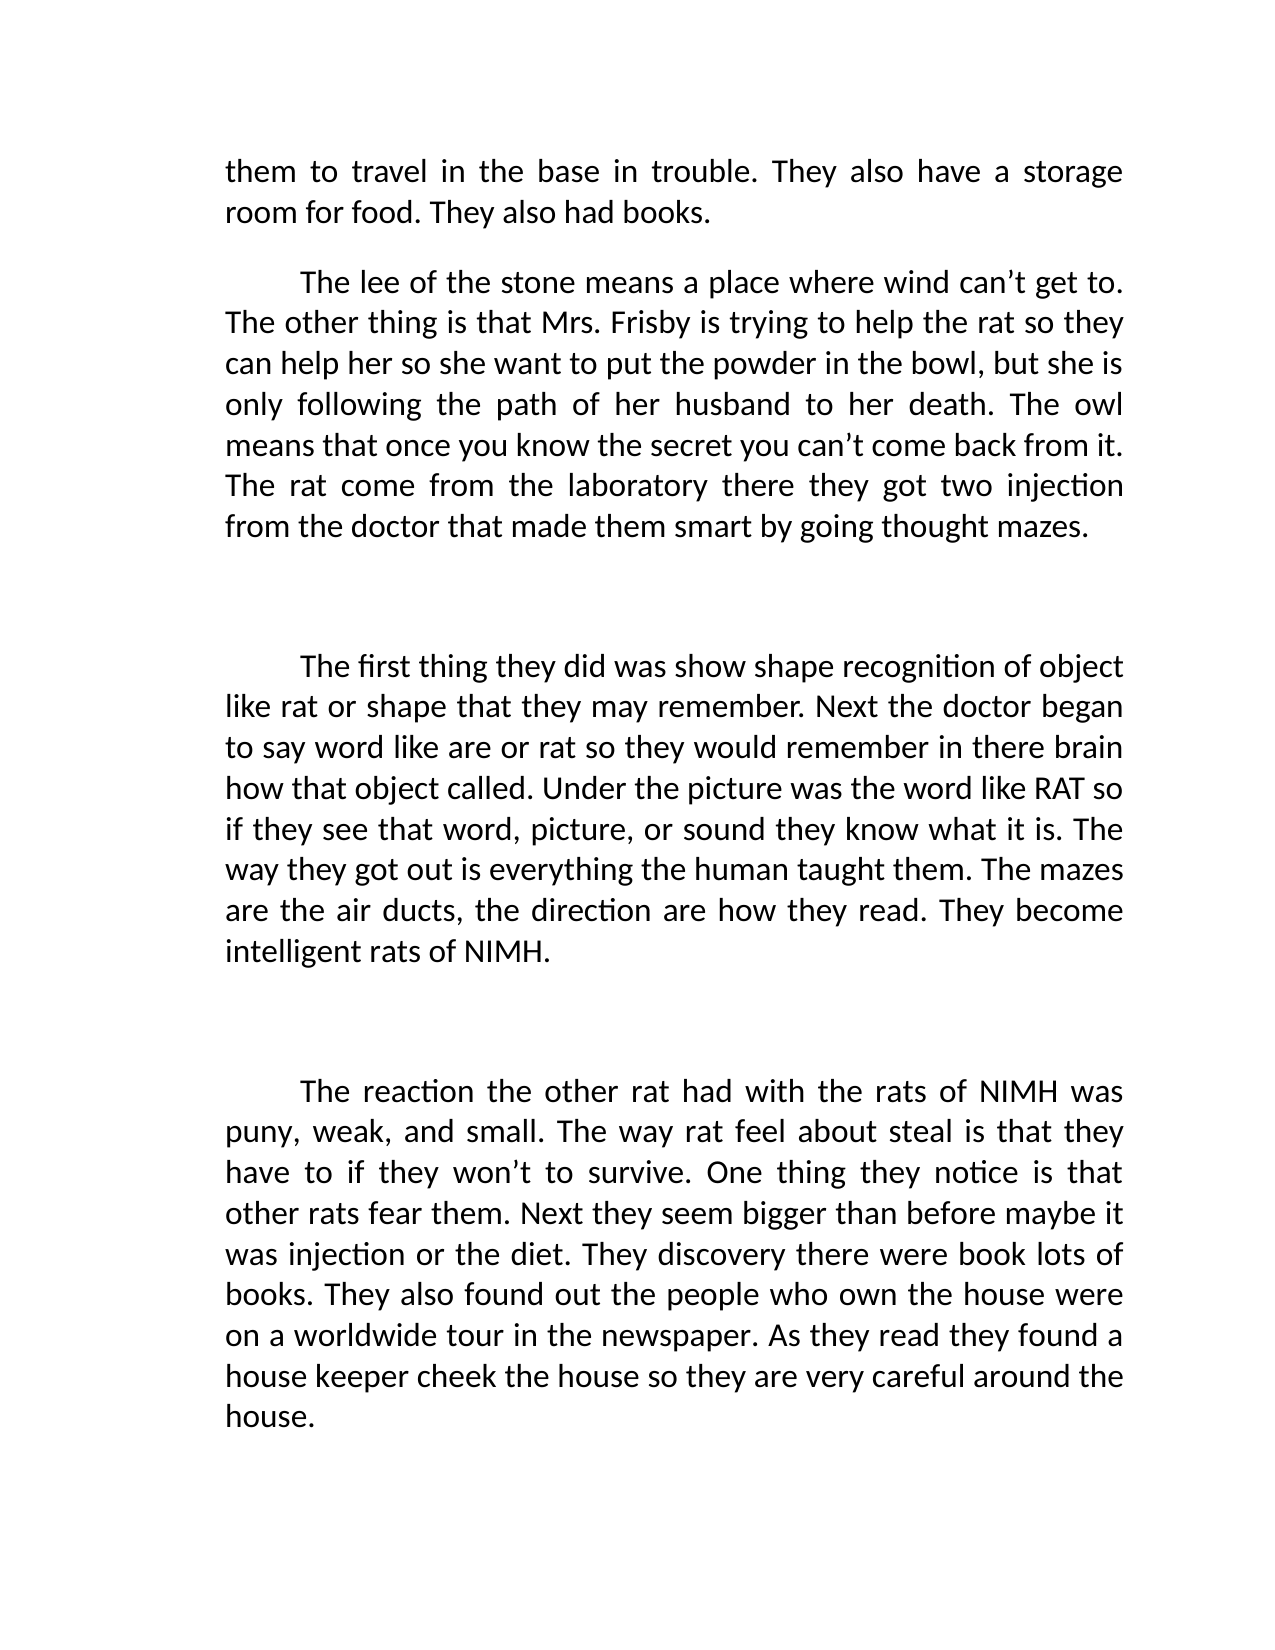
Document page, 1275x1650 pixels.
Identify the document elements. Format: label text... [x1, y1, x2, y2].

text The first thing they did was show shape recognition of object like rat or shape that they may remember. Next the doctor began to say word like are or rat so they would remember in there brain how that object called. Under the picture was the word like RAT so if they see that word, picture, or sound they know what it is. The way they got out is everything the human taught them. The mazes are the air ducts, the direction are how they read. They become intelligent rats of NIMH. [225, 645, 1125, 971]
text The reaction the other rat had with the rats of NIMH was puny, weak, and small. The way rat feel about steal is that they have to if they won’t to survive. One thing they notice is that other rats fear them. Next they seem bigger than before maybe it was injection or the diet. They discovery there were book lots of books. They also found out the people who own the house were on a worldwide tour in the newspaper. As they read they found a house keeper cheek the house so they are very careful around the house. [225, 1070, 1125, 1436]
text The lee of the stone means a place where wind can’t get to. The other thing is that Mrs. Frisby is trying to help the rat so they can help her so she want to put the powder in the bowl, but she is only following the path of her husband to her death. The owl means that once you know the secret you can’t come back from it. The rat come from the laboratory there they got two injection from the doctor that made them smart by going thought mazes. [225, 261, 1125, 546]
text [225, 150, 1125, 231]
